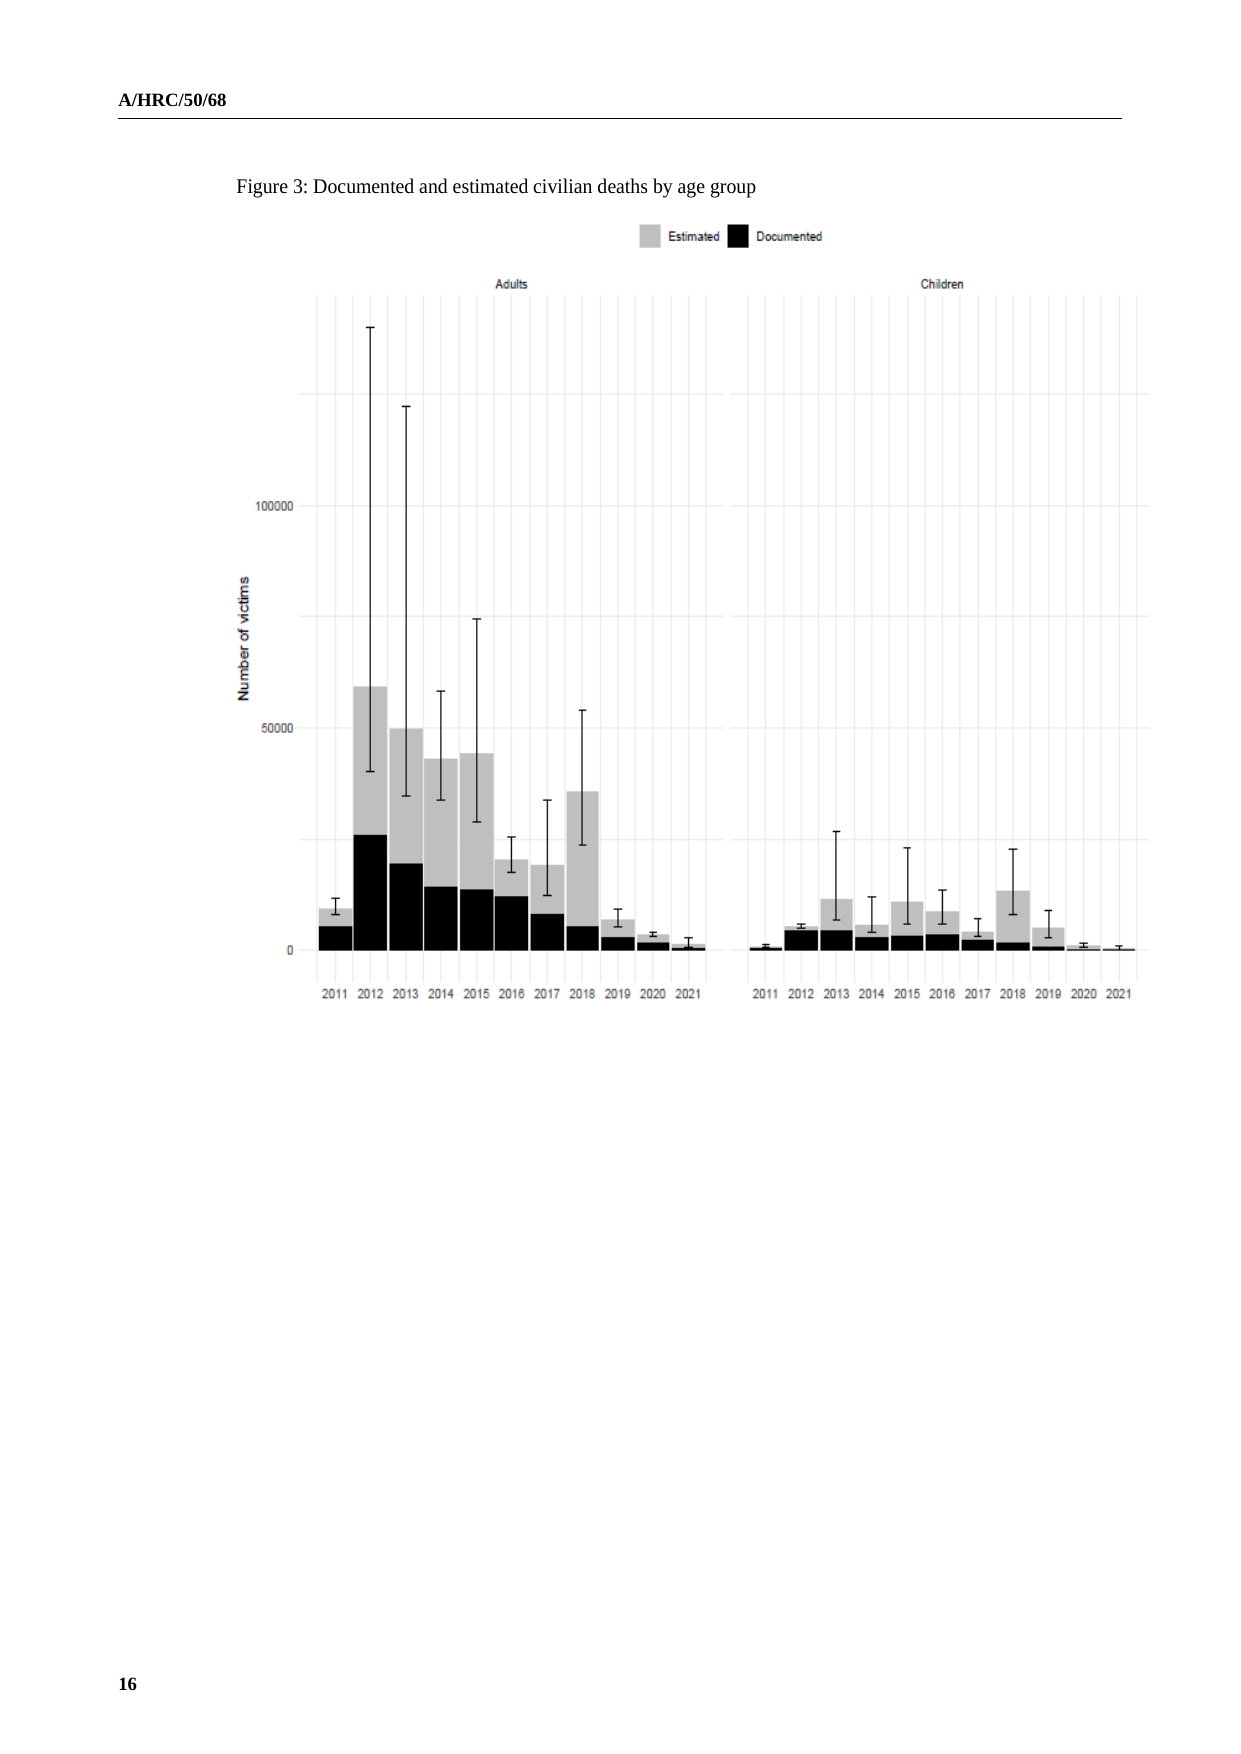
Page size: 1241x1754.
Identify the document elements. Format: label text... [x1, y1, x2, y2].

picture [236, 222, 1150, 1019]
text Figure 3: Documented and estimated civilian deaths by age group [236, 173, 1004, 198]
